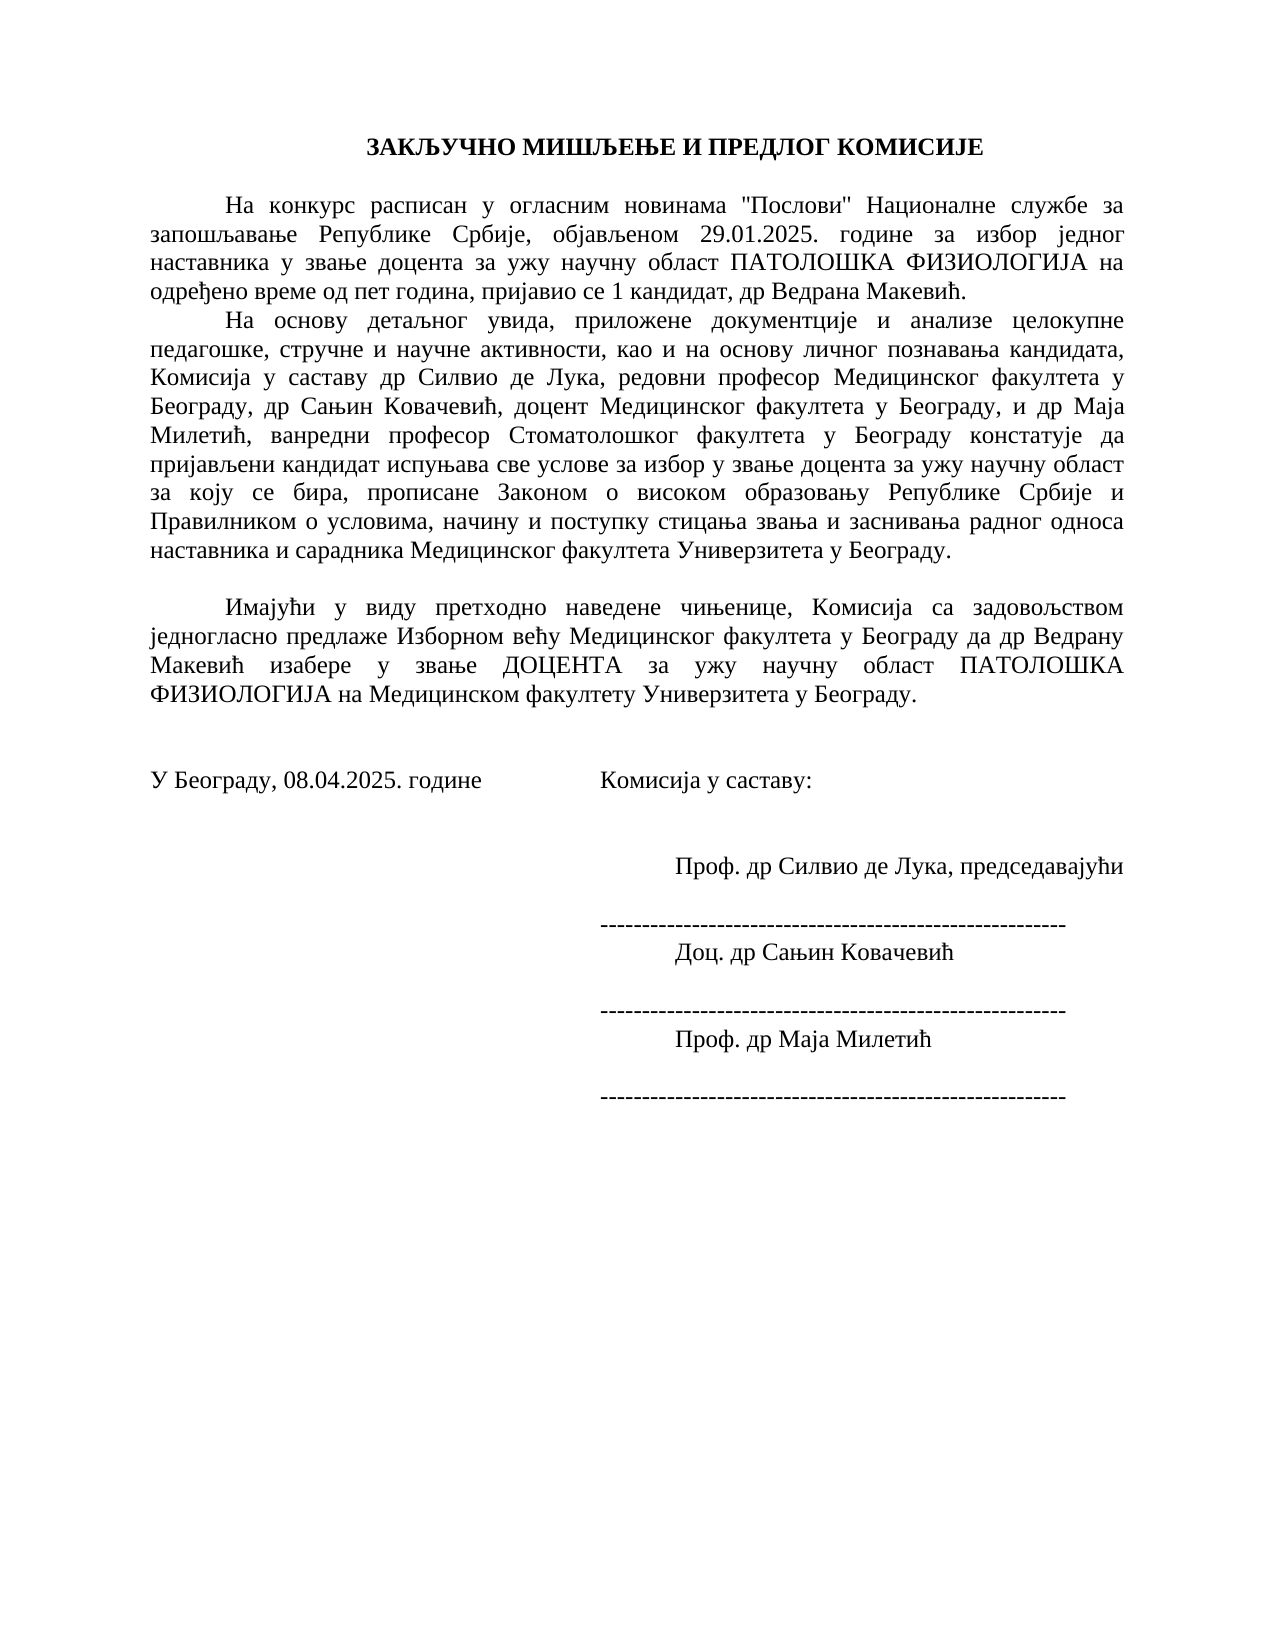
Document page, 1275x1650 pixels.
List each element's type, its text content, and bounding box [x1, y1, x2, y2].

text Доц. др Сањин Ковачевић [600, 937, 1125, 966]
text -------------------------------------------------------- [150, 1081, 1125, 1110]
text Имајући у виду претходно наведене чињенице, Комисија са задовољством једногласно предлаже Изборном већу Медицинског факултета у Београду да др Ведрану Макевић изабере у звање ДОЦЕНТА за ужу научну област ПАТОЛОШКА ФИЗИОЛОГИЈА на Медицинском факултету Универзитета у Београду. [150, 592, 1125, 707]
text На основу детаљног увида, приложене документције и анализе целокупне педагошке, стручне и научне активности, као и на основу личног познавања кандидата, Комисија у саставу др Силвио де Лука, редовни професор Медицинског факултета у Београду, др Сањин Ковачевић, доцент Медицинског факултета у Београду, и др Маја Милетић, ванредни професор Стоматолошког факултета у Београду констатује да пријављени кандидат испуњава све услове за избор у звање доцента за ужу научну област за коју се бира, прописане Законом о високом образовању Републике Србије и Правилником о условима, начину и поступку стицања звања и заснивања радног односа наставника и сарадника Медицинског факултета Универзитета у Београду. [150, 305, 1125, 564]
text Проф. др Силвио де Лукa, председавајући [600, 851, 1125, 880]
text -------------------------------------------------------- [150, 995, 1125, 1024]
text ЗАКЉУЧНО МИШЉЕЊЕ И ПРЕДЛОГ КОМИСИЈЕ [150, 132, 1125, 161]
text У Београду, 08.04.2025. године Комисија у саставу: [150, 765, 1125, 794]
text На конкурс расписан у огласним новинама ''Послови'' Националне службе за запошљавање Републике Србије, објављеном 29.01.2025. године за избор једног наставника у звање доцента за ужу научну област ПАТОЛОШКА ФИЗИОЛОГИЈА на одређено време од пет година, пријавио се 1 кандидат, др Ведрана Макевић. [150, 190, 1125, 305]
text Проф. др Маја Милетић [150, 1024, 1125, 1052]
text -------------------------------------------------------- [600, 909, 1125, 937]
